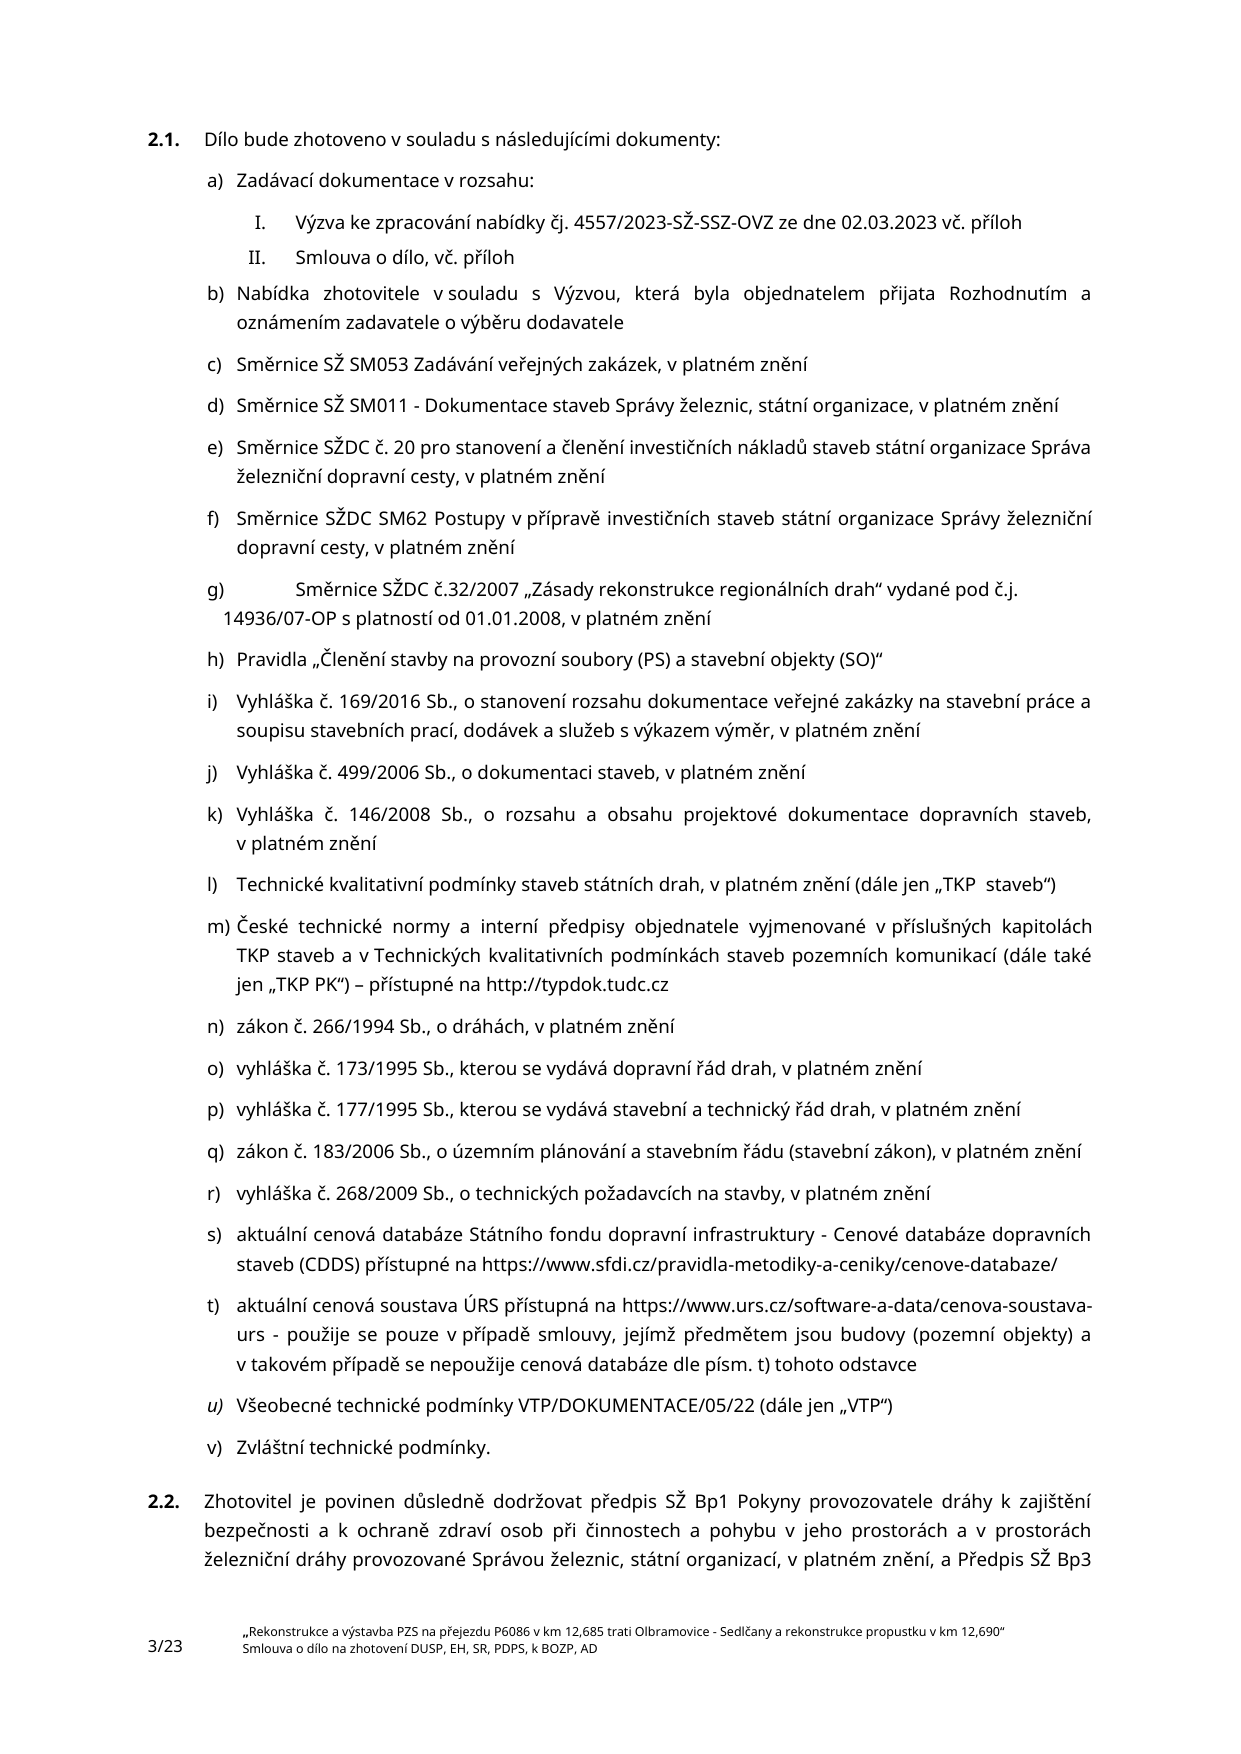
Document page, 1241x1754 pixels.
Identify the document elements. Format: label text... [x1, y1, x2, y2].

list Směrnice SŽ SM011 - Dokumentace staveb Správy železnic, státní organizace, v platném znění [207, 389, 1092, 418]
list zákon č. 183/2006 Sb., o územním plánování a stavebním řádu (stavební zákon), v platném znění [207, 1135, 1092, 1164]
list Zadávací dokumentace v rozsahu: [207, 164, 1092, 193]
list Směrnice SŽDC č.32/2007 „Zásady rekonstrukce regionálních drah“ vydané pod č.j. 14936/07-OP s platností od 01.01.2008, v platném znění [207, 573, 1092, 631]
list vyhláška č. 173/1995 Sb., kterou se vydává dopravní řád drah, v platném znění [207, 1052, 1092, 1081]
list Technické kvalitativní podmínky staveb státních drah, v platném znění (dále jen „TKP staveb“) [207, 868, 1092, 898]
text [148, 1485, 1092, 1573]
list Směrnice SŽDC č. 20 pro stanovení a členění investičních nákladů staveb státní organizace Správa železniční dopravní cesty, v platném znění [207, 431, 1092, 489]
list aktuální cenová soustava ÚRS přístupná na https://www.urs.cz/software-a-data/cenova-soustava-urs - použije se pouze v případě smlouvy, jejímž předmětem jsou budovy (pozemní objekty) a v takovém případě se nepoužije cenová databáze dle písm. t) tohoto odstavce [207, 1289, 1092, 1377]
list zákon č. 266/1994 Sb., o dráhách, v platném znění [207, 1010, 1092, 1039]
list Smlouva o dílo, vč. příloh [266, 241, 1092, 271]
text 2.1. Dílo bude zhotoveno v souladu s následujícími dokumenty: [148, 126, 1092, 152]
list aktuální cenová databáze Státního fondu dopravní infrastruktury - Cenové databáze dopravních staveb (CDDS) přístupné na https://www.sfdi.cz/pravidla-metodiky-a-ceniky/cenove-databaze/ [207, 1218, 1092, 1277]
list Vyhláška č. 499/2006 Sb., o dokumentaci staveb, v platném znění [207, 756, 1092, 785]
list Směrnice SŽDC SM62 Postupy v přípravě investičních staveb státní organizace Správy železniční dopravní cesty, v platném znění [207, 502, 1092, 560]
list České technické normy a interní předpisy objednatele vyjmenované v příslušných kapitolách TKP staveb a v Technických kvalitativních podmínkách staveb pozemních komunikací (dále také jen „TKP PK“) – přístupné na http://typdok.tudc.cz [207, 910, 1092, 998]
list Vyhláška č. 169/2016 Sb., o stanovení rozsahu dokumentace veřejné zakázky na stavební práce a soupisu stavebních prací, dodávek a služeb s výkazem výměr, v platném znění [207, 685, 1092, 743]
list vyhláška č. 268/2009 Sb., o technických požadavcích na stavby, v platném znění [207, 1177, 1092, 1206]
list Vyhláška č. 146/2008 Sb., o rozsahu a obsahu projektové dokumentace dopravních staveb, v platném znění [207, 798, 1092, 856]
list vyhláška č. 177/1995 Sb., kterou se vydává stavební a technický řád drah, v platném znění [207, 1093, 1092, 1123]
list Všeobecné technické podmínky VTP/DOKUMENTACE/05/22 (dále jen „VTP“) [207, 1389, 1092, 1418]
list Pravidla „Členění stavby na provozní soubory (PS) a stavební objekty (SO)“ [207, 643, 1092, 673]
list Výzva ke zpracování nabídky čj. 4557/2023-SŽ-SSZ-OVZ ze dne 02.03.2023 vč. příloh [266, 206, 1092, 235]
list Směrnice SŽ SM053 Zadávání veřejných zakázek, v platném znění [207, 348, 1092, 377]
list Zvláštní technické podmínky. [207, 1431, 1092, 1460]
list Nabídka zhotovitele v souladu s Výzvou, která byla objednatelem přijata Rozhodnutím a oznámením zadavatele o výběru dodavatele [207, 277, 1092, 335]
